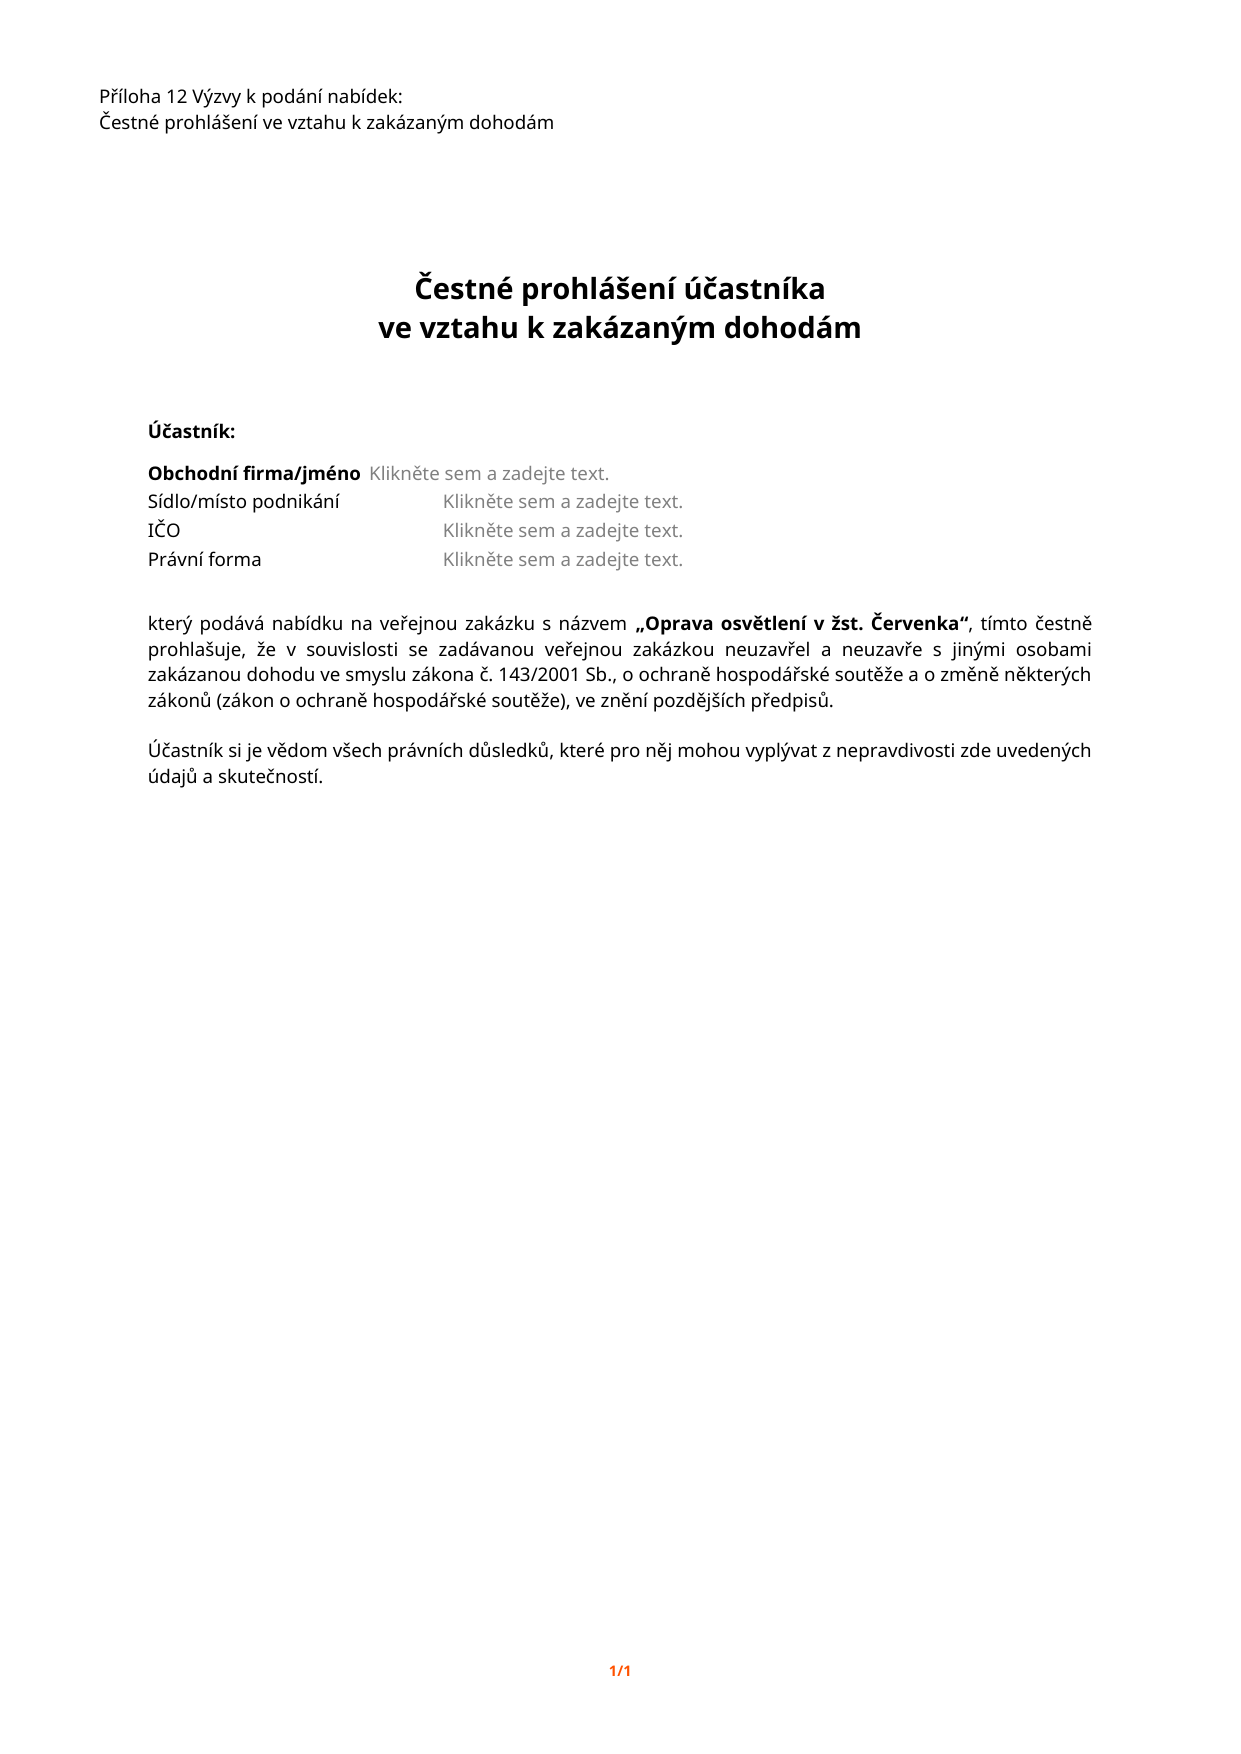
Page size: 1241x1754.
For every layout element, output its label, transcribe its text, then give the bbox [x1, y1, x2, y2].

text IČO [148, 515, 1093, 544]
text Účastník si je vědom všech právních důsledků, které pro něj mohou vyplývat z nepravdivosti zde uvedených údajů a skutečností. [148, 738, 1093, 789]
text ve vztahu k zakázaným dohodám [148, 308, 1093, 347]
text který podává nabídku na veřejnou zakázku s názvem „Oprava osvětlení v žst. Červenka“, tímto čestně prohlašuje, že v souvislosti se zadávanou veřejnou zakázkou neuzavřel a neuzavře s jinými osobami zakázanou dohodu ve smyslu zákona č. 143/2001 Sb., o ochraně hospodářské soutěže a o změně některých zákonů (zákon o ochraně hospodářské soutěže), ve znění pozdějších předpisů. [148, 611, 1093, 713]
text Sídlo/místo podnikání [148, 486, 1093, 515]
text Účastník: [148, 413, 1093, 444]
text Obchodní firma/jméno [148, 457, 1093, 486]
text Právní forma [148, 544, 1093, 573]
title Čestné prohlášení účastníka [148, 268, 1093, 308]
